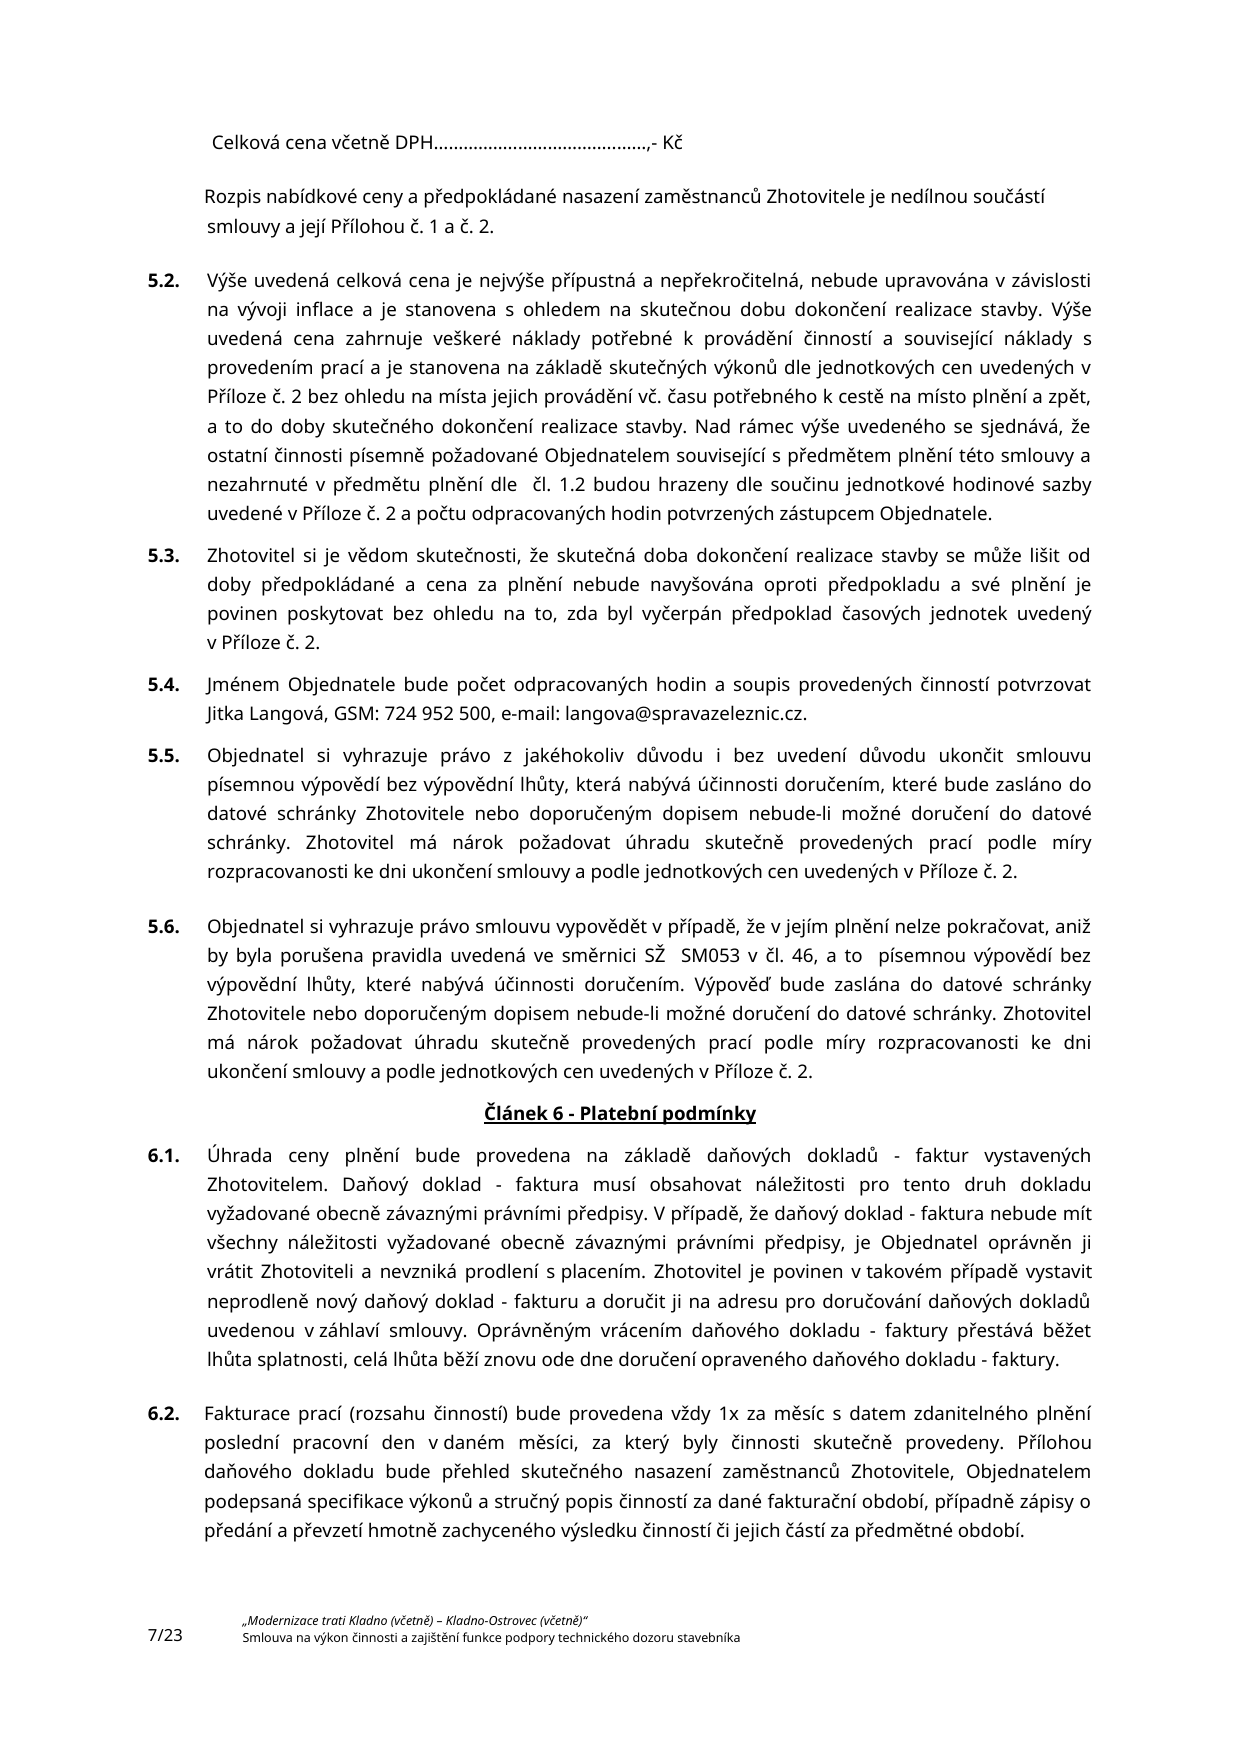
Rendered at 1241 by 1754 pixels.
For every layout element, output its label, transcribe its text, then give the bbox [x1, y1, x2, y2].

text Rozpis nabídkové ceny a předpokládané nasazení zaměstnanců Zhotovitele je nedílnou součástí smlouvy a její Přílohou č. 1 a č. 2. [148, 181, 1092, 239]
text 6.2. Fakturace prací (rozsahu činností) bude provedena vždy 1x za měsíc s datem zdanitelného plnění poslední pracovní den v daném měsíci, za který byly činnosti skutečně provedeny. Přílohou daňového dokladu bude přehled skutečného nasazení zaměstnanců Zhotovitele, Objednatelem podepsaná specifikace výkonů a stručný popis činností za dané fakturační období, případně zápisy o předání a převzetí hmotně zachyceného výsledku činností či jejich částí za předmětné období. [148, 1397, 1092, 1543]
text Článek 6 - Platební podmínky [148, 1097, 1092, 1126]
text 5.6. Objednatel si vyhrazuje právo smlouvu vypovědět v případě, že v jejím plnění nelze pokračovat, aniž by byla porušena pravidla uvedená ve směrnici SŽ SM053 v čl. 46, a to písemnou výpovědí bez výpovědní lhůty, které nabývá účinnosti doručením. Výpověď bude zaslána do datové schránky Zhotovitele nebo doporučeným dopisem nebude-li možné doručení do datové schránky. Zhotovitel má nárok požadovat úhradu skutečně provedených prací podle míry rozpracovanosti ke dni ukončení smlouvy a podle jednotkových cen uvedených v Příloze č. 2. [148, 910, 1092, 1085]
text 6.1. Úhrada ceny plnění bude provedena na základě daňových dokladů - faktur vystavených Zhotovitelem. Daňový doklad - faktura musí obsahovat náležitosti pro tento druh dokladu vyžadované obecně závaznými právními předpisy. V případě, že daňový doklad - faktura nebude mít všechny náležitosti vyžadované obecně závaznými právními předpisy, je Objednatel oprávněn ji vrátit Zhotoviteli a nevzniká prodlení s placením. Zhotovitel je povinen v takovém případě vystavit neprodleně nový daňový doklad - fakturu a doručit ji na adresu pro doručování daňových dokladů uvedenou v záhlaví smlouvy. Oprávněným vrácením daňového dokladu - faktury přestává běžet lhůta splatnosti, celá lhůta běží znovu ode dne doručení opraveného daňového dokladu - faktury. [148, 1139, 1092, 1372]
text 5.5. Objednatel si vyhrazuje právo z jakéhokoliv důvodu i bez uvedení důvodu ukončit smlouvu písemnou výpovědí bez výpovědní lhůty, která nabývá účinnosti doručením, které bude zasláno do datové schránky Zhotovitele nebo doporučeným dopisem nebude-li možné doručení do datové schránky. Zhotovitel má nárok požadovat úhradu skutečně provedených prací podle míry rozpracovanosti ke dni ukončení smlouvy a podle jednotkových cen uvedených v Příloze č. 2. [148, 739, 1092, 885]
text Celková cena včetně DPH……………..………………..……,- Kč [148, 126, 1092, 156]
text 5.2. Výše uvedená celková cena je nejvýše přípustná a nepřekročitelná, nebude upravována v závislosti na vývoji inflace a je stanovena s ohledem na skutečnou dobu dokončení realizace stavby. Výše uvedená cena zahrnuje veškeré náklady potřebné k provádění činností a související náklady s provedením prací a je stanovena na základě skutečných výkonů dle jednotkových cen uvedených v Příloze č. 2 bez ohledu na místa jejich provádění vč. času potřebného k cestě na místo plnění a zpět, a to do doby skutečného dokončení realizace stavby. Nad rámec výše uvedeného se sjednává, že ostatní činnosti písemně požadované Objednatelem související s předmětem plnění této smlouvy a nezahrnuté v předmětu plnění dle čl. 1.2 budou hrazeny dle součinu jednotkové hodinové sazby uvedené v Příloze č. 2 a počtu odpracovaných hodin potvrzených zástupcem Objednatele. [148, 264, 1092, 526]
text 5.4. Jménem Objednatele bude počet odpracovaných hodin a soupis provedených činností potvrzovat Jitka Langová, GSM: 724 952 500, e-mail: langova@spravazeleznic.cz. [148, 668, 1092, 726]
text 5.3. Zhotovitel si je vědom skutečnosti, že skutečná doba dokončení realizace stavby se může lišit od doby předpokládané a cena za plnění nebude navyšována oproti předpokladu a své plnění je povinen poskytovat bez ohledu na to, zda byl vyčerpán předpoklad časových jednotek uvedený v Příloze č. 2. [148, 539, 1092, 656]
